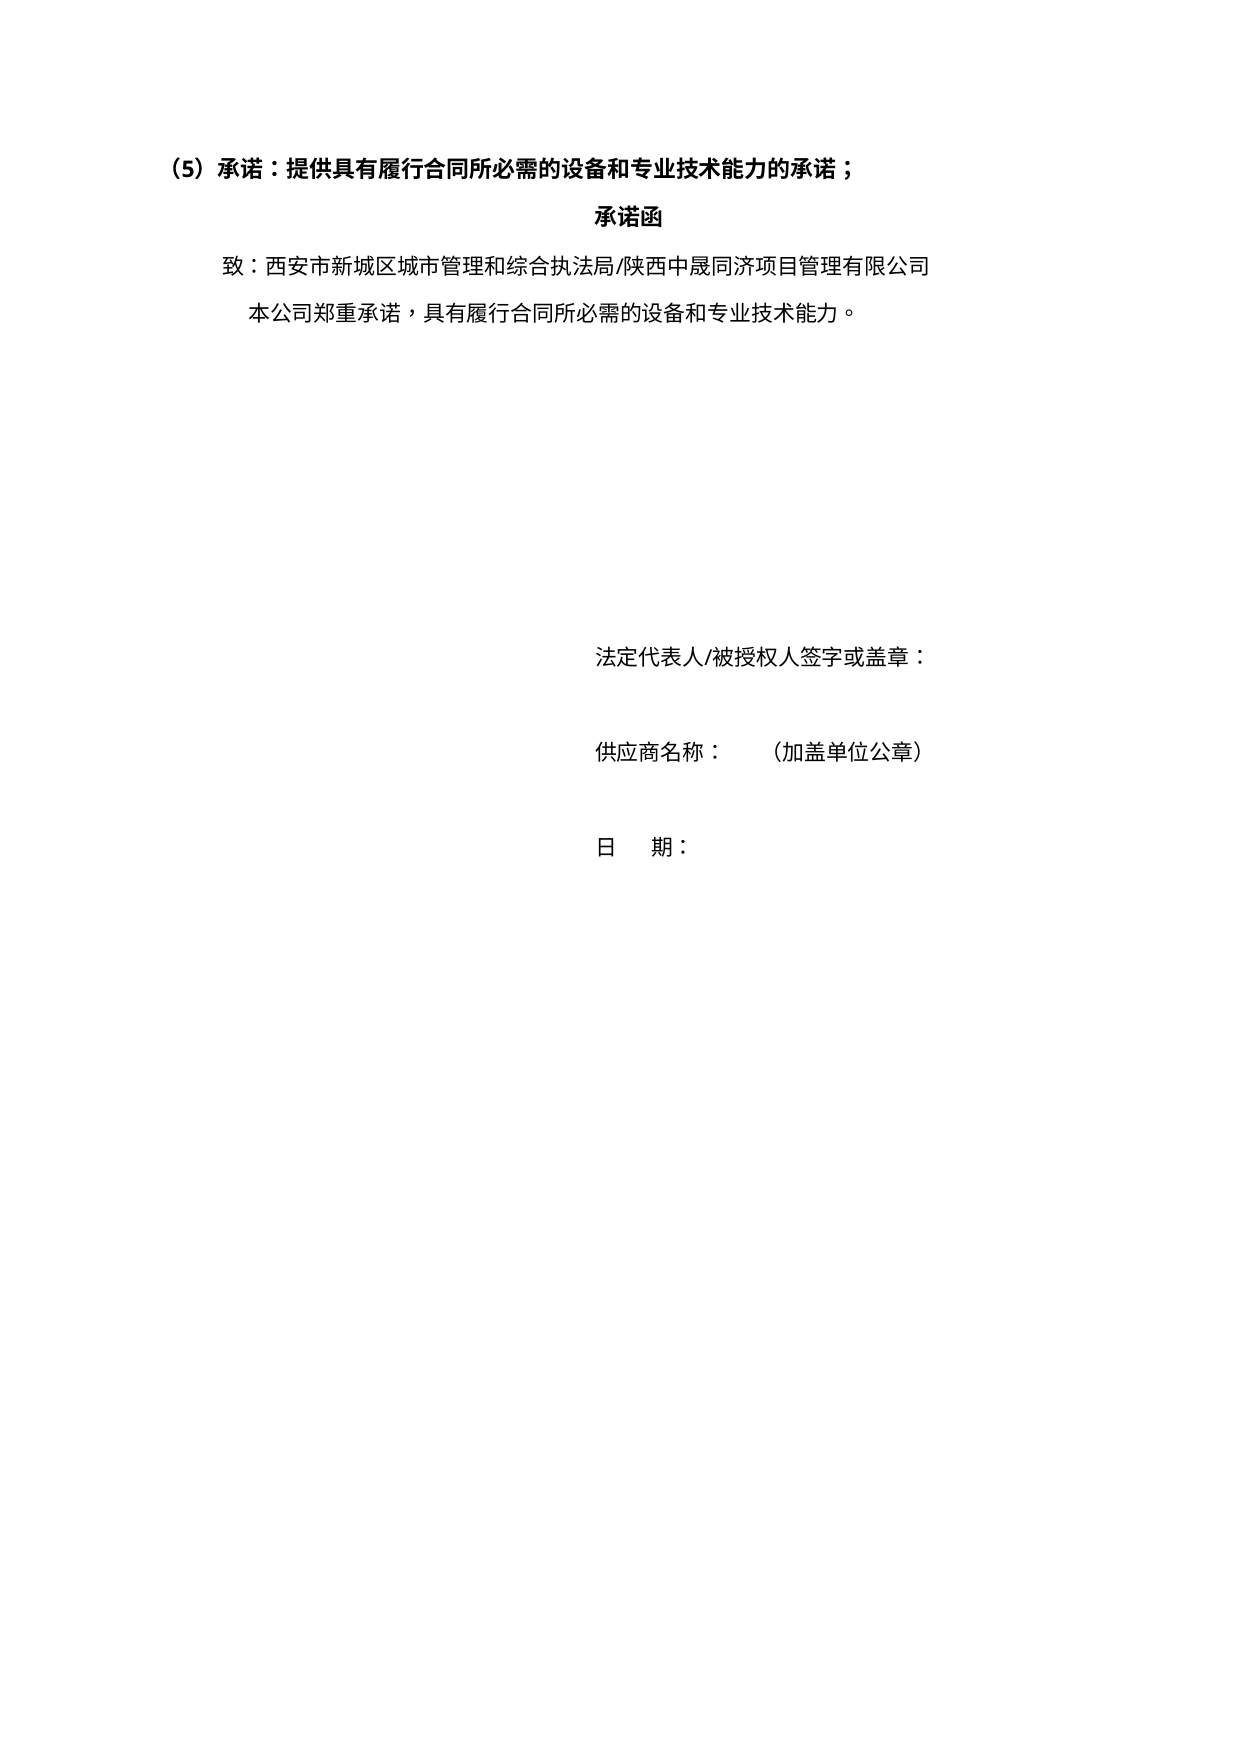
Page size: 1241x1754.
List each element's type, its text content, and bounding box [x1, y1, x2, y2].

text 日 期： [135, 831, 1098, 863]
text 致：西安市新城区城市管理和综合执法局/陕西中晟同济项目管理有限公司 [181, 248, 1098, 281]
text 本公司郑重承诺，具有履行合同所必需的设备和专业技术能力。 [161, 297, 1098, 329]
text （5）承诺：提供具有履行合同所必需的设备和专业技术能力的承诺； [135, 152, 1098, 184]
text 供应商名称： （加盖单位公章） [135, 736, 1098, 768]
text 承诺函 [135, 200, 1098, 233]
text 法定代表人/被授权人签字或盖章： [135, 641, 1098, 673]
